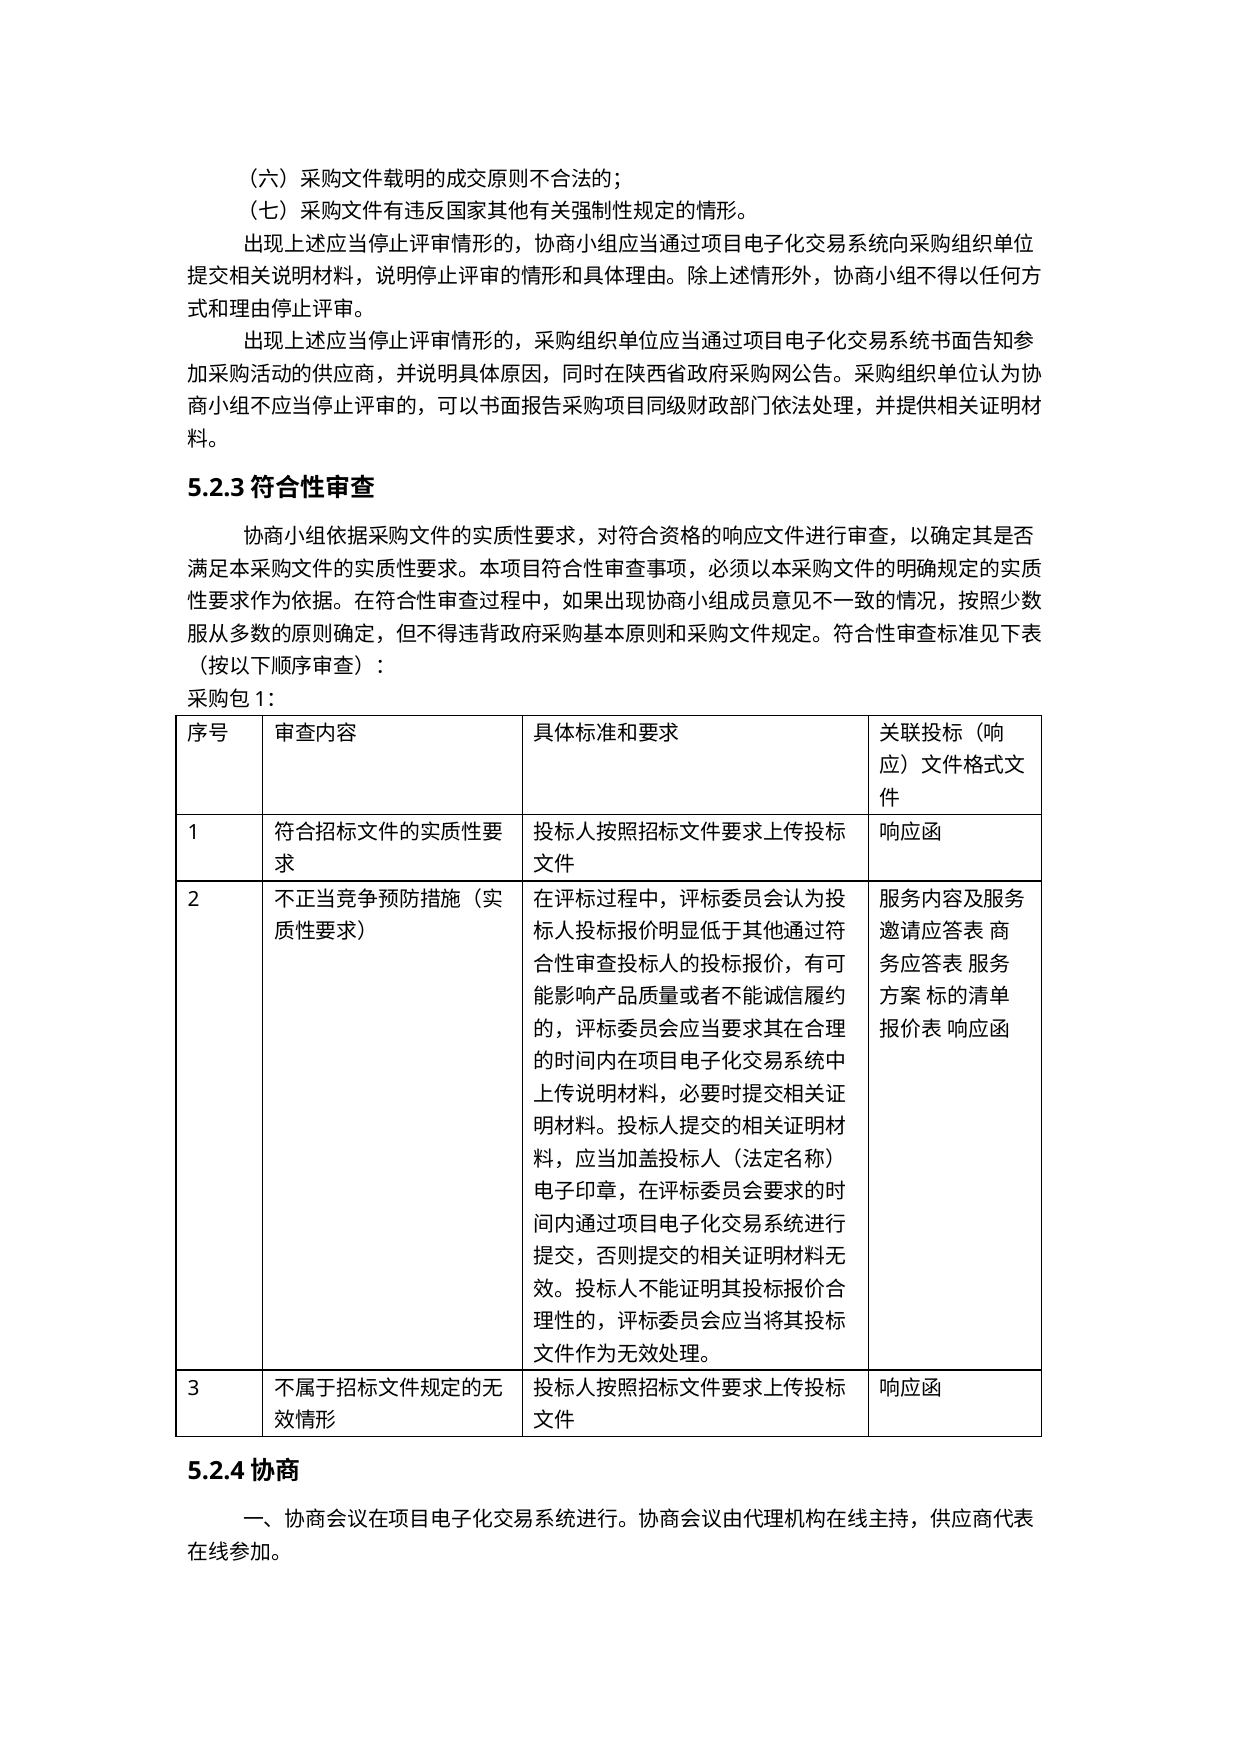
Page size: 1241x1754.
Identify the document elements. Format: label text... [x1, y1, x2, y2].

text 5.2.3符合性审查 [187, 454, 1053, 519]
table_header 序号 [177, 716, 262, 813]
table_header 审查内容 [263, 716, 522, 813]
text 出现上述应当停止评审情形的，协商小组应当通过项目电子化交易系统向采购组织单位提交相关说明材料，说明停止评审的情形和具体理由。除上述情形外，协商小组不得以任何方式和理由停止评审。 [187, 227, 1053, 324]
table_cell 1 [177, 815, 262, 880]
table_header 关联投标（响应）文件格式文件 [869, 716, 1041, 813]
table_cell 在评标过程中，评标委员会认为投标人投标报价明显低于其他通过符合性审查投标人的投标报价，有可能影响产品质量或者不能诚信履约的，评标委员会应当要求其在合理的时间内在项目电子化交易系统中上传说明材料，必要时提交相关证明材料。投标人提交的相关证明材料，应当加盖投标人（法定名称）电子印章，在评标委员会要求的时间内通过项目电子化交易系统进行提交，否则提交的相关证明材料无效。投标人不能证明其投标报价合理性的，评标委员会应当将其投标文件作为无效处理。 [523, 882, 868, 1369]
table_cell 响应函 [869, 1371, 1041, 1436]
text 5.2.4协商 [187, 1437, 1053, 1502]
table_cell 投标人按照招标文件要求上传投标文件 [523, 815, 868, 880]
table_cell 2 [177, 882, 262, 1369]
table_cell 符合招标文件的实质性要求 [263, 815, 522, 880]
text 一、协商会议在项目电子化交易系统进行。协商会议由代理机构在线主持，供应商代表在线参加。 [187, 1502, 1053, 1567]
table_cell 响应函 [869, 815, 1041, 880]
table_cell 服务内容及服务邀请应答表 商务应答表 服务方案 标的清单 报价表 响应函 [869, 882, 1041, 1369]
table_cell 不属于招标文件规定的无效情形 [263, 1371, 522, 1436]
table_cell 投标人按照招标文件要求上传投标文件 [523, 1371, 868, 1436]
table_header 具体标准和要求 [523, 716, 868, 813]
text （七）采购文件有违反国家其他有关强制性规定的情形。 [187, 194, 1053, 227]
text 协商小组依据采购文件的实质性要求，对符合资格的响应文件进行审查，以确定其是否满足本采购文件的实质性要求。本项目符合性审查事项，必须以本采购文件的明确规定的实质性要求作为依据。在符合性审查过程中，如果出现协商小组成员意见不一致的情况，按照少数服从多数的原则确定，但不得违背政府采购基本原则和采购文件规定。符合性审查标准见下表（按以下顺序审查）： [187, 519, 1053, 682]
text （六）采购文件载明的成交原则不合法的； [187, 162, 1053, 194]
table_cell 不正当竞争预防措施（实质性要求） [263, 882, 522, 1369]
text 出现上述应当停止评审情形的，采购组织单位应当通过项目电子化交易系统书面告知参加采购活动的供应商，并说明具体原因，同时在陕西省政府采购网公告。采购组织单位认为协商小组不应当停止评审的，可以书面报告采购项目同级财政部门依法处理，并提供相关证明材料。 [187, 324, 1053, 454]
text 采购包1： [187, 682, 1053, 714]
table_cell 3 [177, 1371, 262, 1436]
